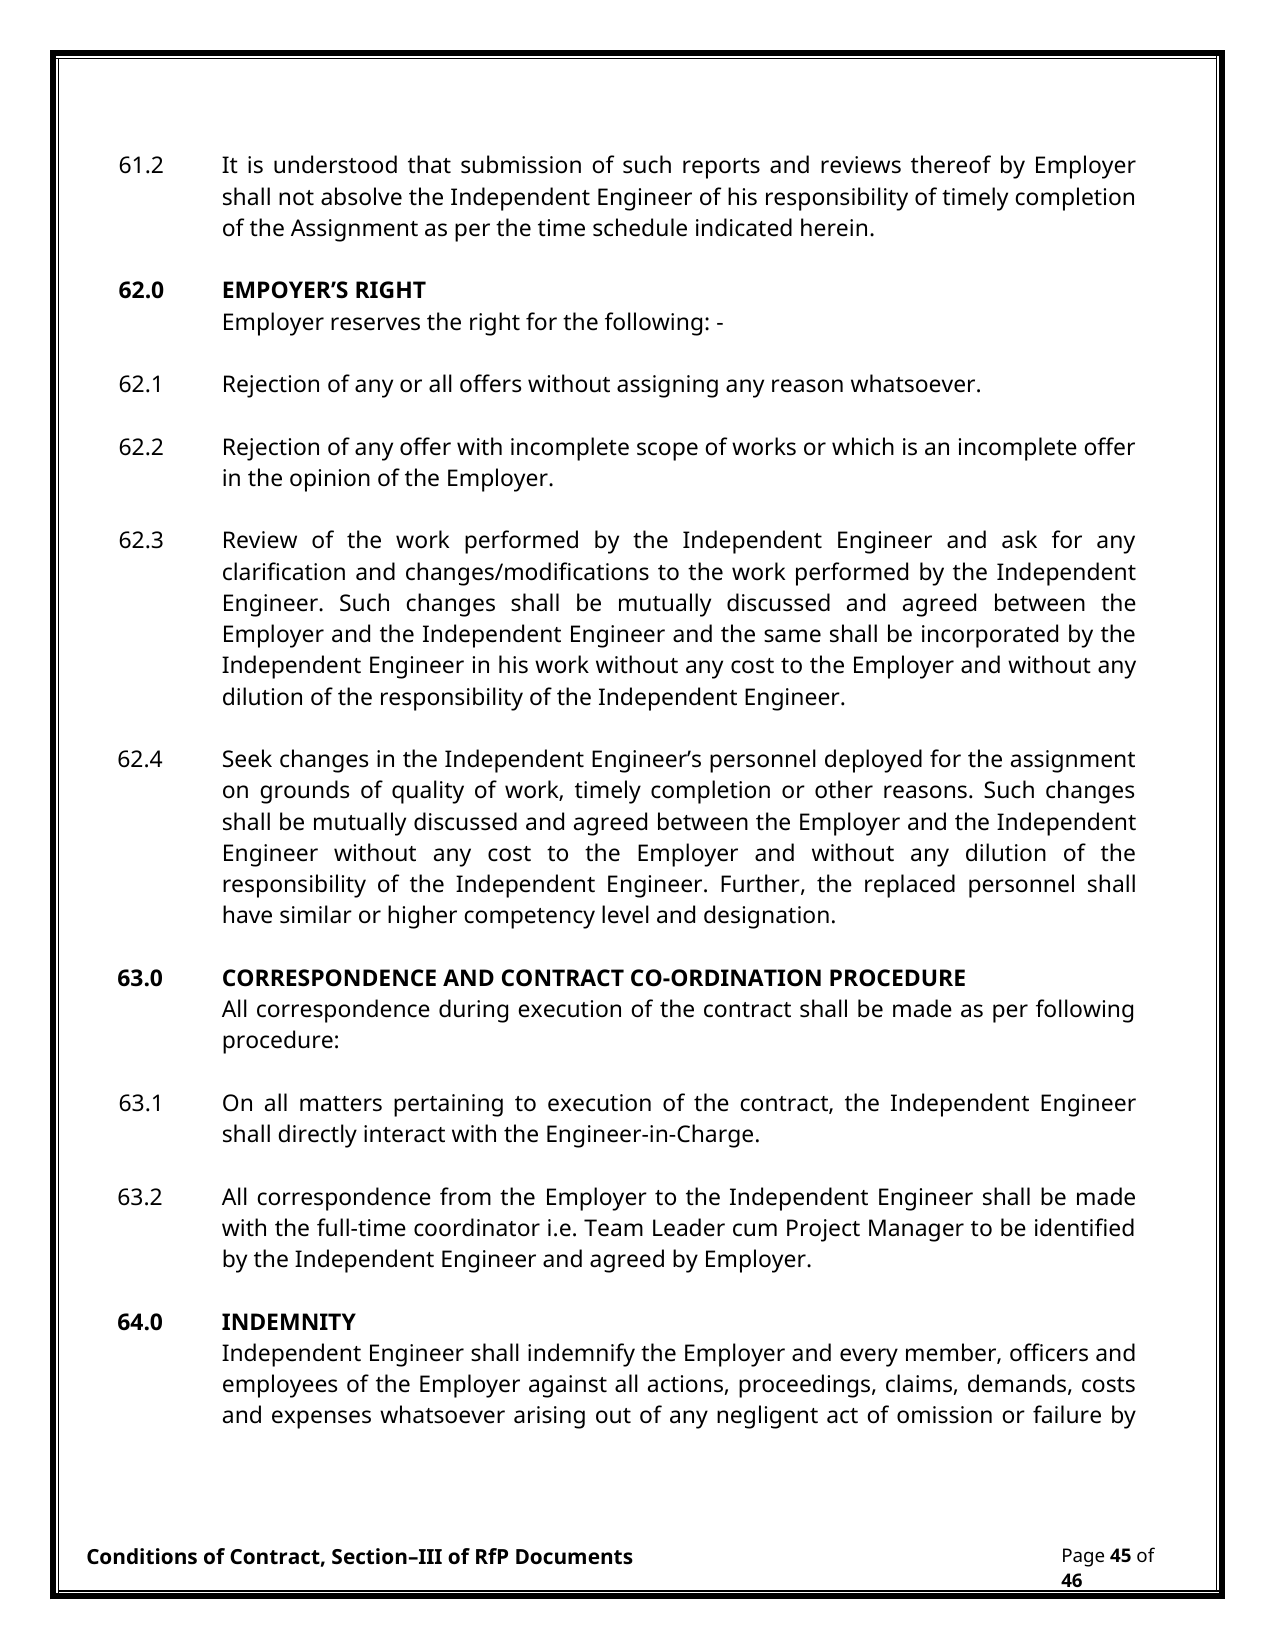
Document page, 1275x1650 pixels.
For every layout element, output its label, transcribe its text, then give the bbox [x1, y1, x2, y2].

text 63.0 CORRESPONDENCE AND CONTRACT CO-ORDINATION PROCEDURE [117, 962, 1137, 993]
text 62.3 Review of the work performed by the Independent Engineer and ask for any clarification and changes/modifications to the work performed by the Independent Engineer. Such changes shall be mutually discussed and agreed between the Employer and the Independent Engineer and the same shall be incorporated by the Independent Engineer in his work without any cost to the Employer and without any dilution of the responsibility of the Independent Engineer. [118, 524, 1137, 712]
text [222, 1337, 1137, 1431]
text 61.2 It is understood that submission of such reports and reviews thereof by Employer shall not absolve the Independent Engineer of his responsibility of timely completion of the Assignment as per the time schedule indicated herein. [118, 149, 1137, 243]
text 63.1 On all matters pertaining to execution of the contract, the Independent Engineer shall directly interact with the Engineer-in-Charge. [118, 1087, 1137, 1149]
text 62.2 Rejection of any offer with incomplete scope of works or which is an incomplete offer in the opinion of the Employer. [118, 431, 1137, 493]
text 62.4 Seek changes in the Independent Engineer’s personnel deployed for the assignment on grounds of quality of work, timely completion or other reasons. Such changes shall be mutually discussed and agreed between the Employer and the Independent Engineer without any cost to the Employer and without any dilution of the responsibility of the Independent Engineer. Further, the replaced personnel shall have similar or higher competency level and designation. [117, 743, 1137, 931]
text All correspondence during execution of the contract shall be made as per following procedure: [222, 993, 1137, 1056]
text 63.2 All correspondence from the Employer to the Independent Engineer shall be made with the full-time coordinator i.e. Team Leader cum Project Manager to be identified by the Independent Engineer and agreed by Employer. [117, 1181, 1137, 1274]
text Employer reserves the right for the following: - [222, 306, 1137, 337]
text 62.1 Rejection of any or all offers without assigning any reason whatsoever. [118, 368, 1137, 399]
text 62.0 EMPOYER’S RIGHT [118, 274, 1137, 306]
text 64.0 INDEMNITY [117, 1306, 1137, 1337]
